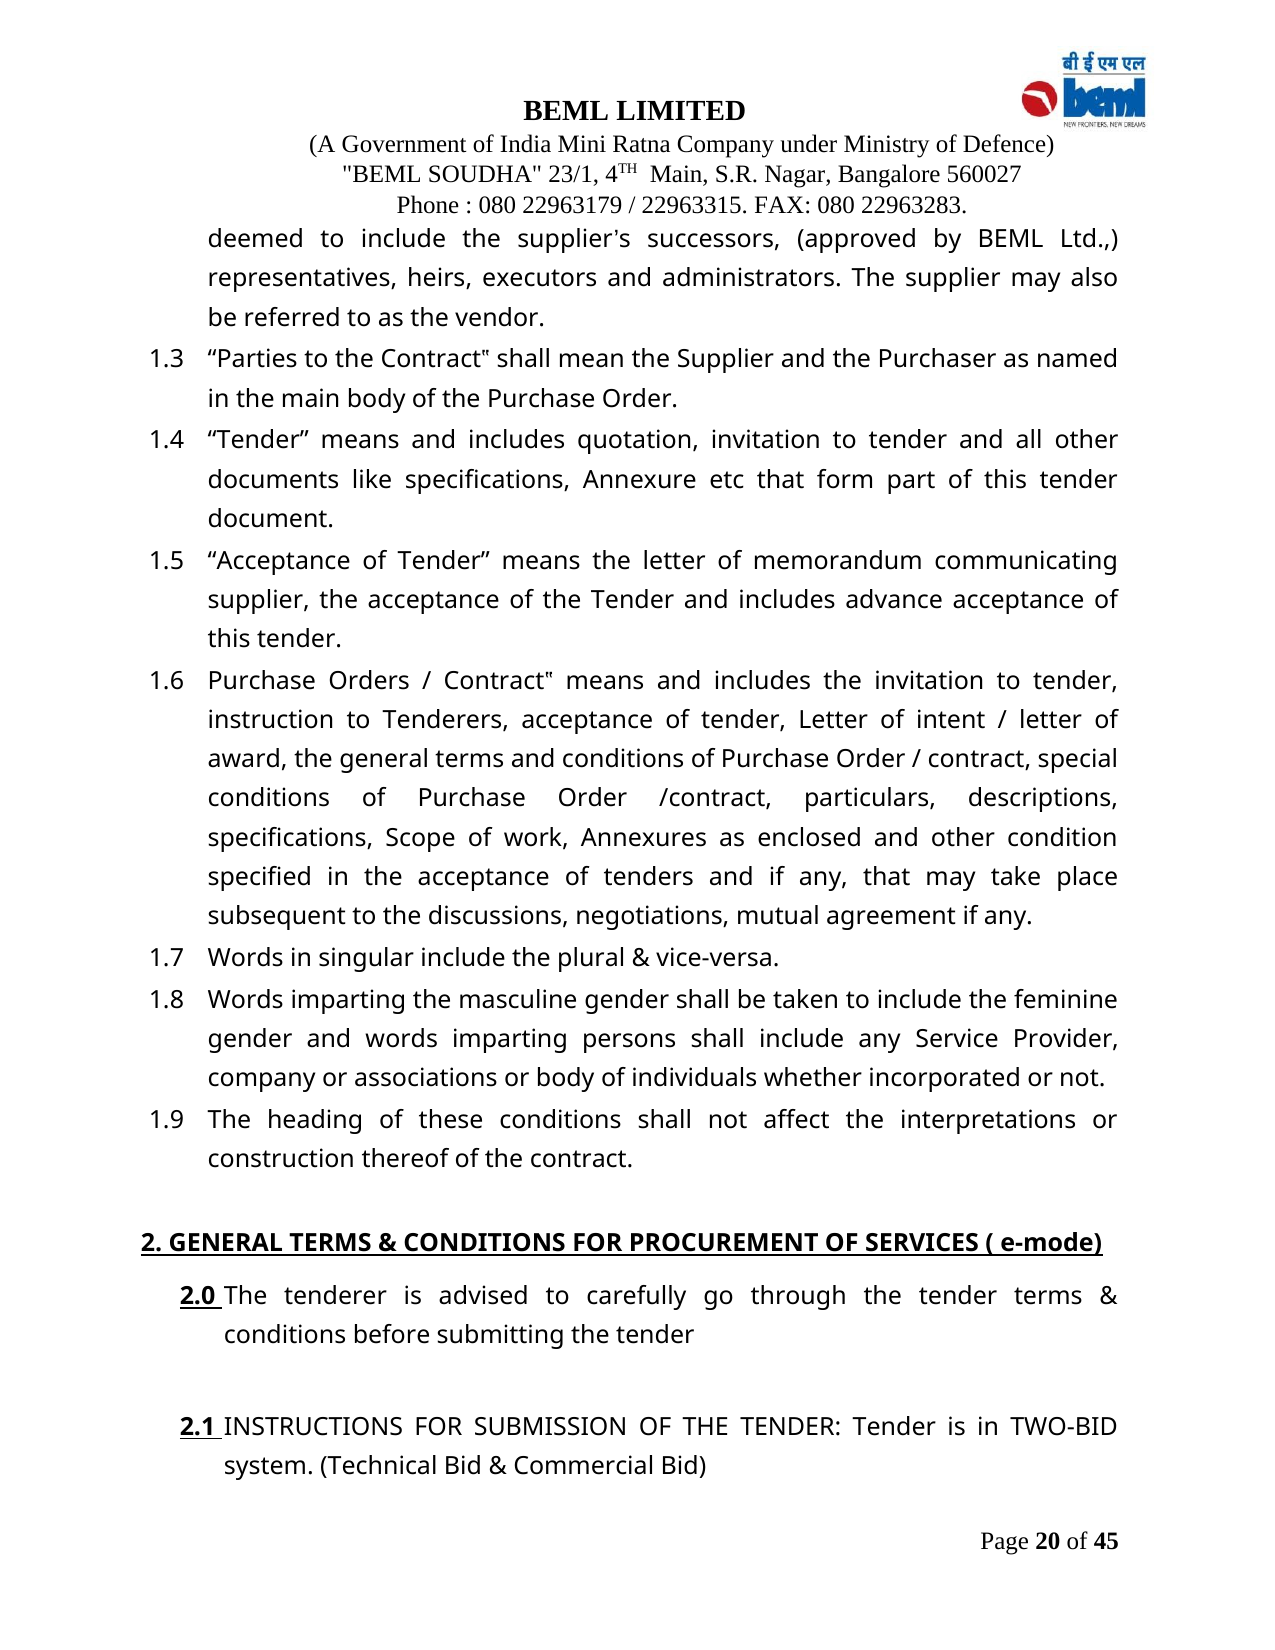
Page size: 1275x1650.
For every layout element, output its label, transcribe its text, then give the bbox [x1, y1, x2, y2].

list INSTRUCTIONS FOR SUBMISSION OF THE TENDER: Tender is in TWO-BID system. (Technical Bid & Commercial Bid) [179, 1409, 1119, 1482]
list Purchase Orders / Contract‟ means and includes the invitation to tender, instruction to Tenderers, acceptance of tender, Letter of intent / letter of award, the general terms and conditions of Purchase Order / contract, special conditions of Purchase Order /contract, particulars, descriptions, specifications, Scope of work, Annexures as enclosed and other condition specified in the acceptance of tenders and if any, that may take place subsequent to the discussions, negotiations, mutual agreement if any. [148, 663, 1119, 932]
list Words in singular include the plural & vice-versa. [148, 939, 1119, 973]
list Words imparting the masculine gender shall be taken to include the feminine gender and words imparting persons shall include any Service Provider, company or associations or body of individuals whether incorporated or not. [148, 982, 1119, 1094]
list The heading of these conditions shall not affect the interpretations or construction thereof of the contract. [148, 1102, 1119, 1175]
list “Acceptance of Tender” means the letter of memorandum communicating supplier, the acceptance of the Tender and includes advance acceptance of this tender. [148, 542, 1119, 655]
picture [1009, 46, 1158, 132]
text 2. GENERAL TERMS & CONDITIONS FOR PROCUREMENT OF SERVICES ( e-mode) [141, 1225, 1119, 1259]
list “Parties to the Contract‟ shall mean the Supplier and the Purchaser as named in the main body of the Purchase Order. [148, 341, 1119, 414]
list “Tender” means and includes quotation, invitation to tender and all other documents like specifications, Annexure etc that form part of this tender document. [148, 422, 1119, 534]
list The tenderer is advised to carefully go through the tender terms & conditions before submitting the tender [179, 1278, 1119, 1351]
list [148, 221, 1119, 333]
